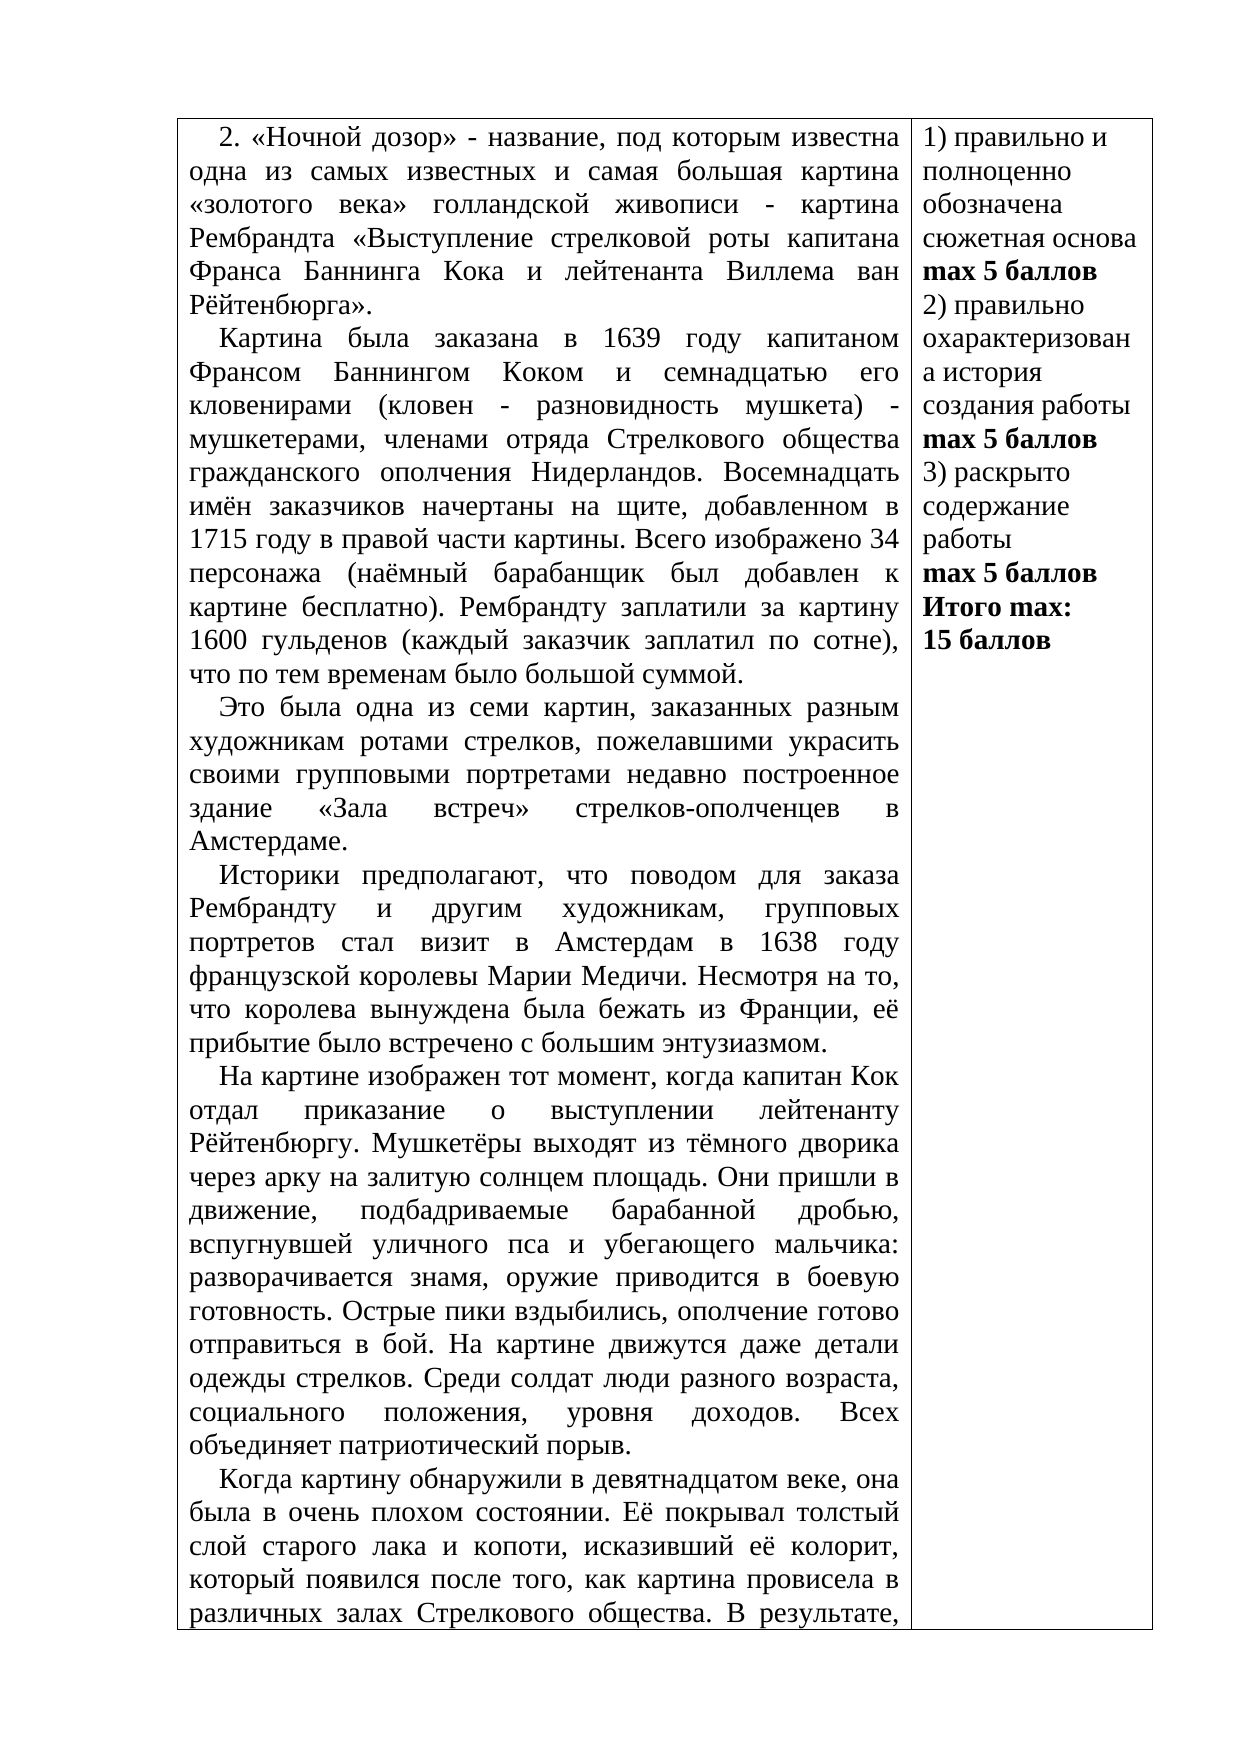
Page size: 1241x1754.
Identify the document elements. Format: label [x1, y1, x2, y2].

table_cell [178, 119, 911, 1628]
table_cell [912, 119, 1152, 1628]
